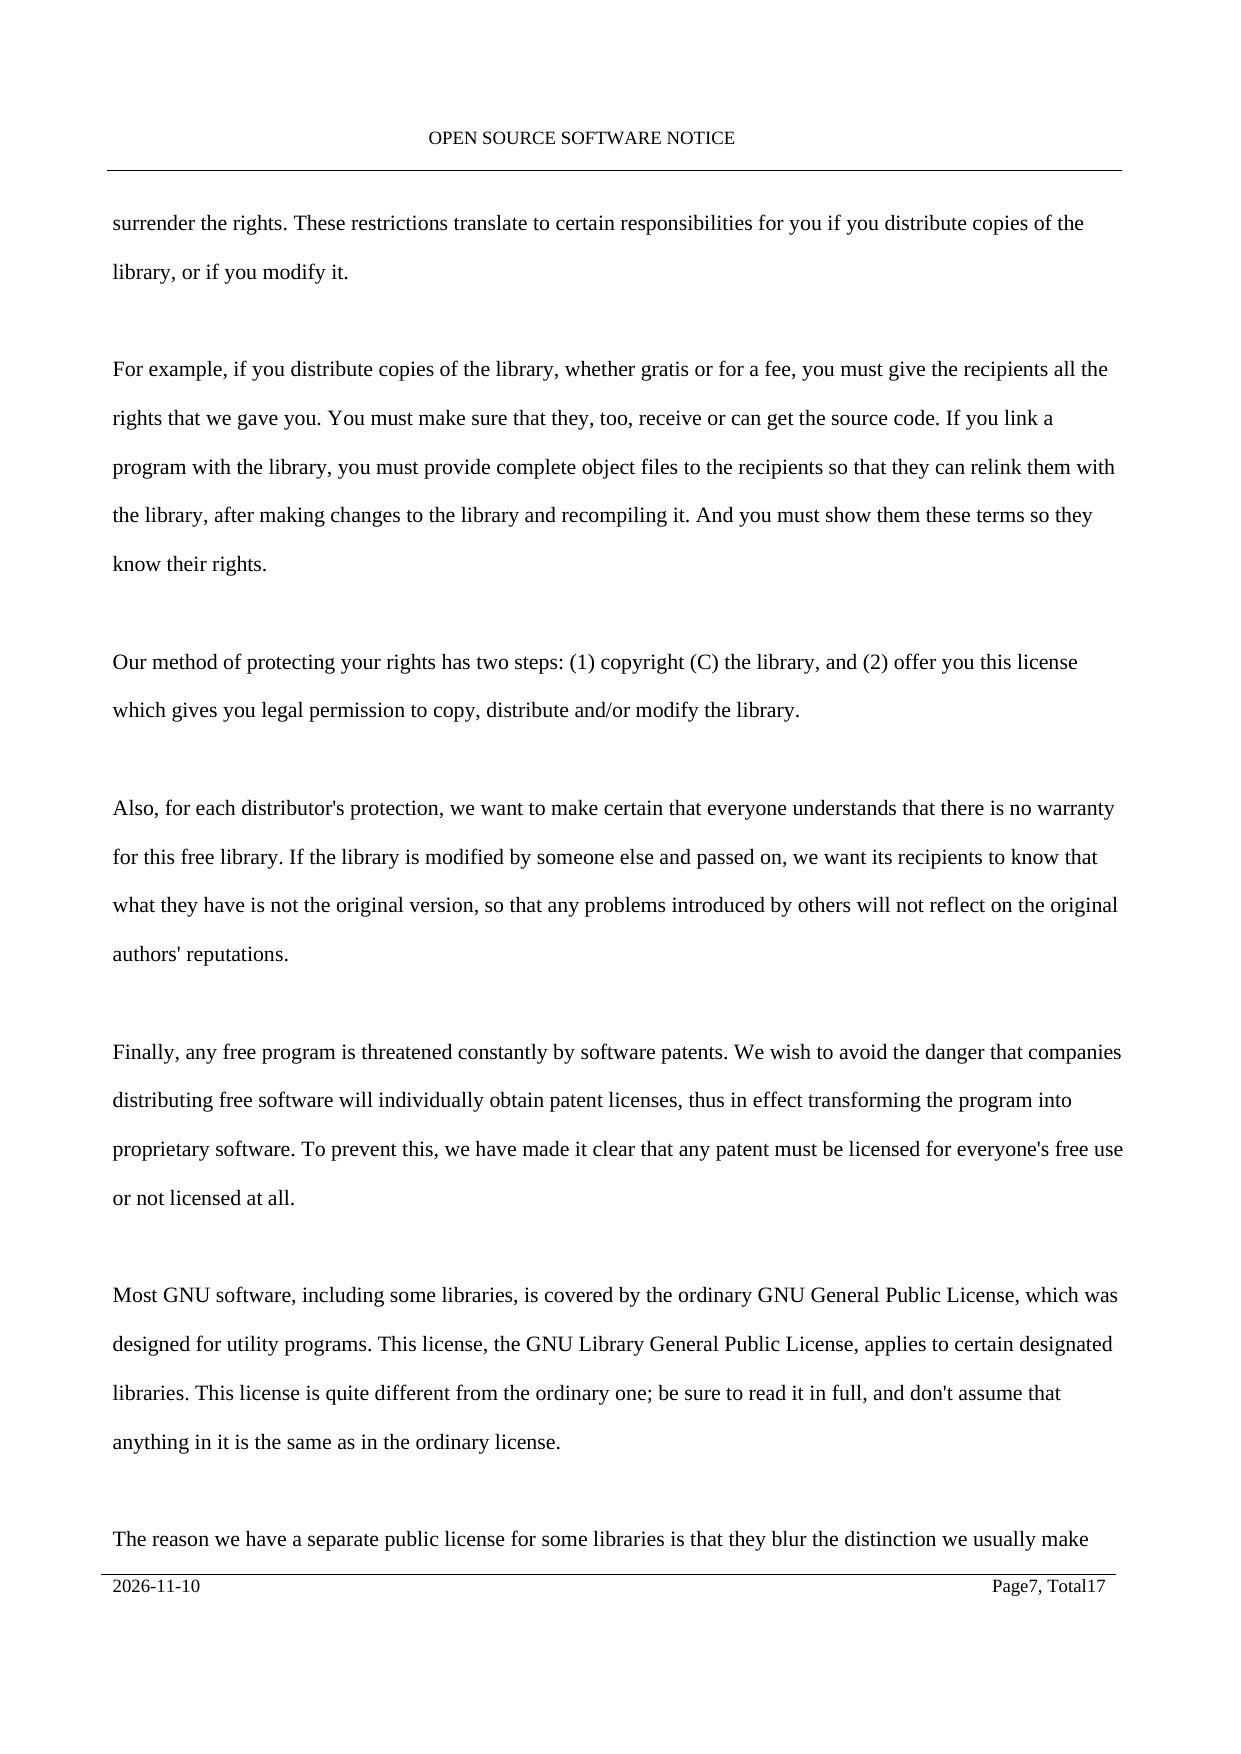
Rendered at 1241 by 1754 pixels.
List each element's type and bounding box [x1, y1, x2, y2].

text [112, 206, 1128, 1555]
